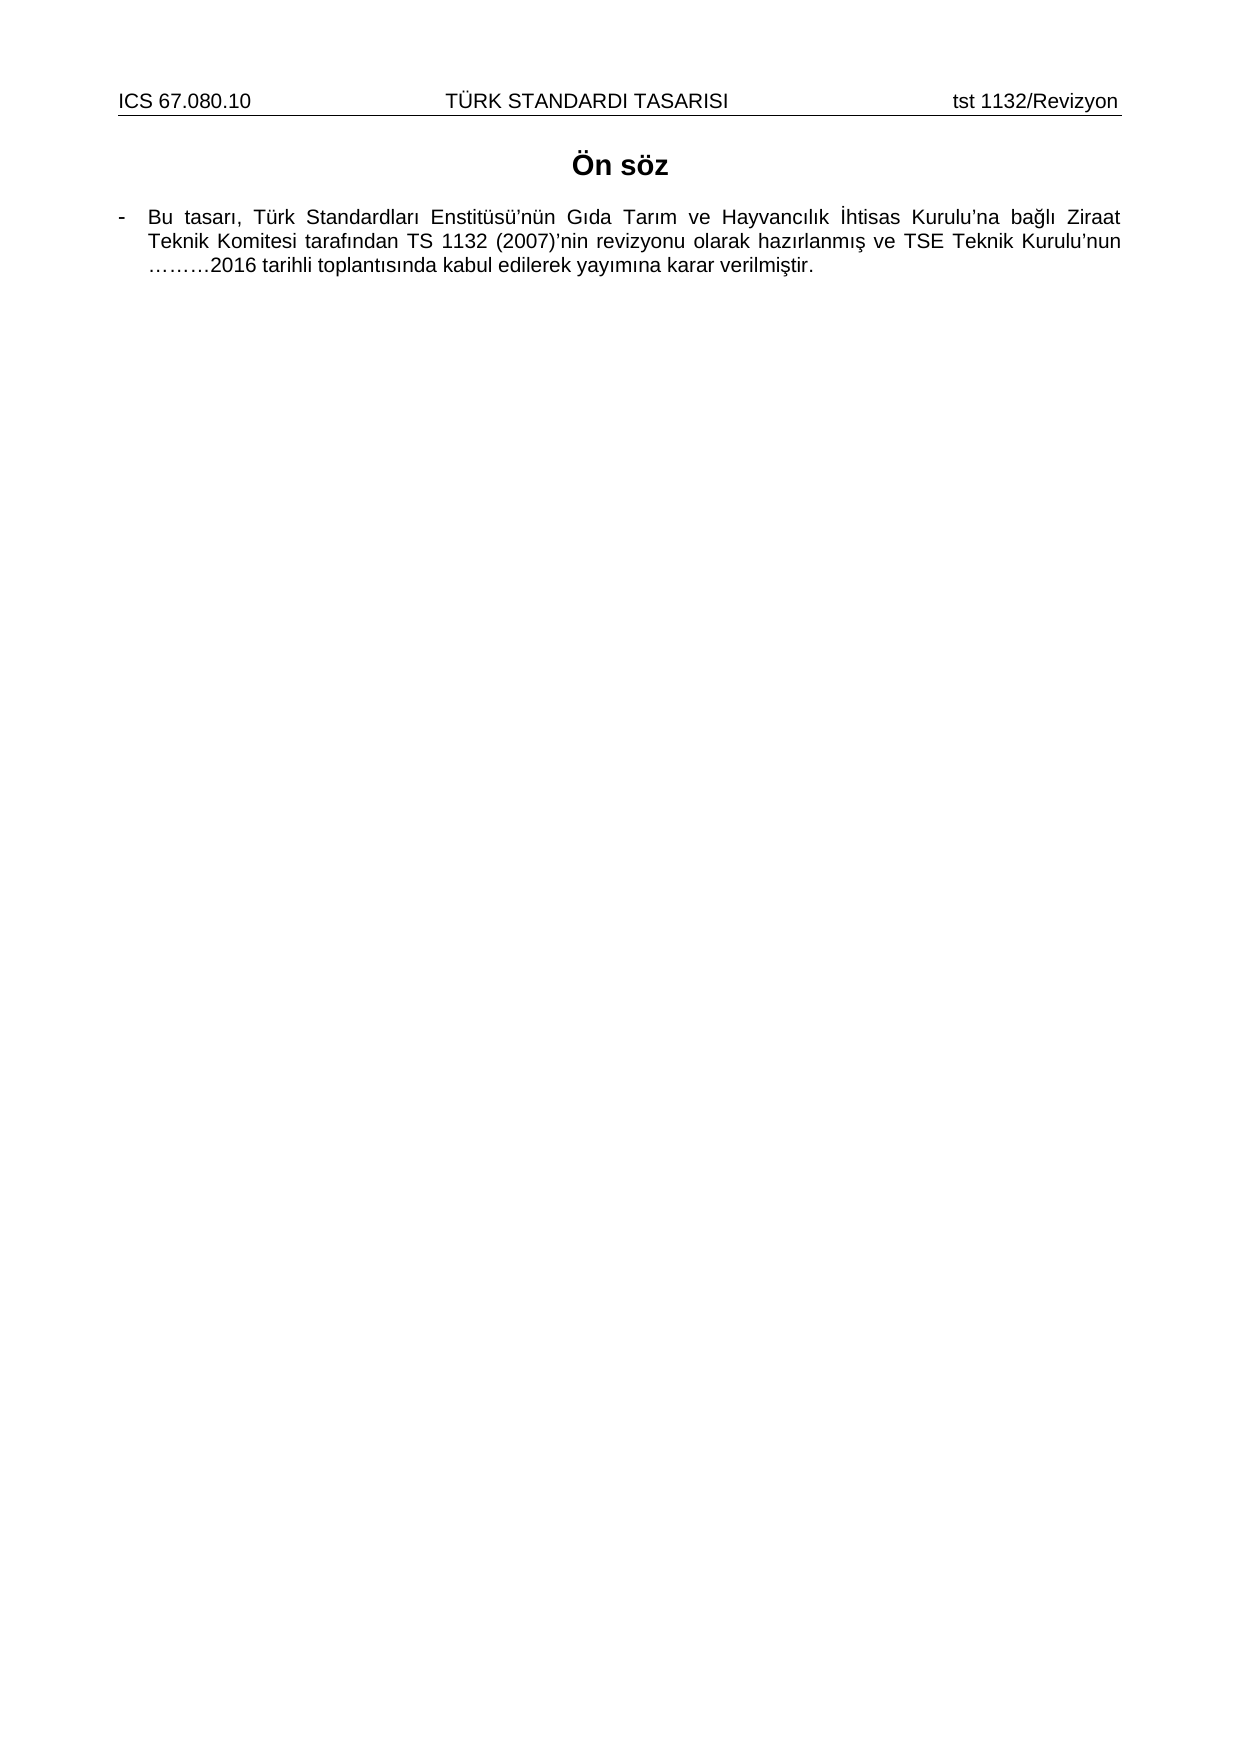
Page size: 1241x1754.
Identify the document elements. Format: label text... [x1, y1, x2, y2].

text Ön söz [118, 148, 1122, 181]
list Bu tasarı, Türk Standardları Enstitüsü’nün Gıda Tarım ve Hayvancılık İhtisas Kurulu’na bağlı Ziraat Teknik Komitesi tarafından TS 1132 (2007)’nin revizyonu olarak hazırlanmış ve TSE Teknik Kurulu’nun ………2016 tarihli toplantısında kabul edilerek yayımına karar verilmiştir. [118, 205, 1122, 277]
